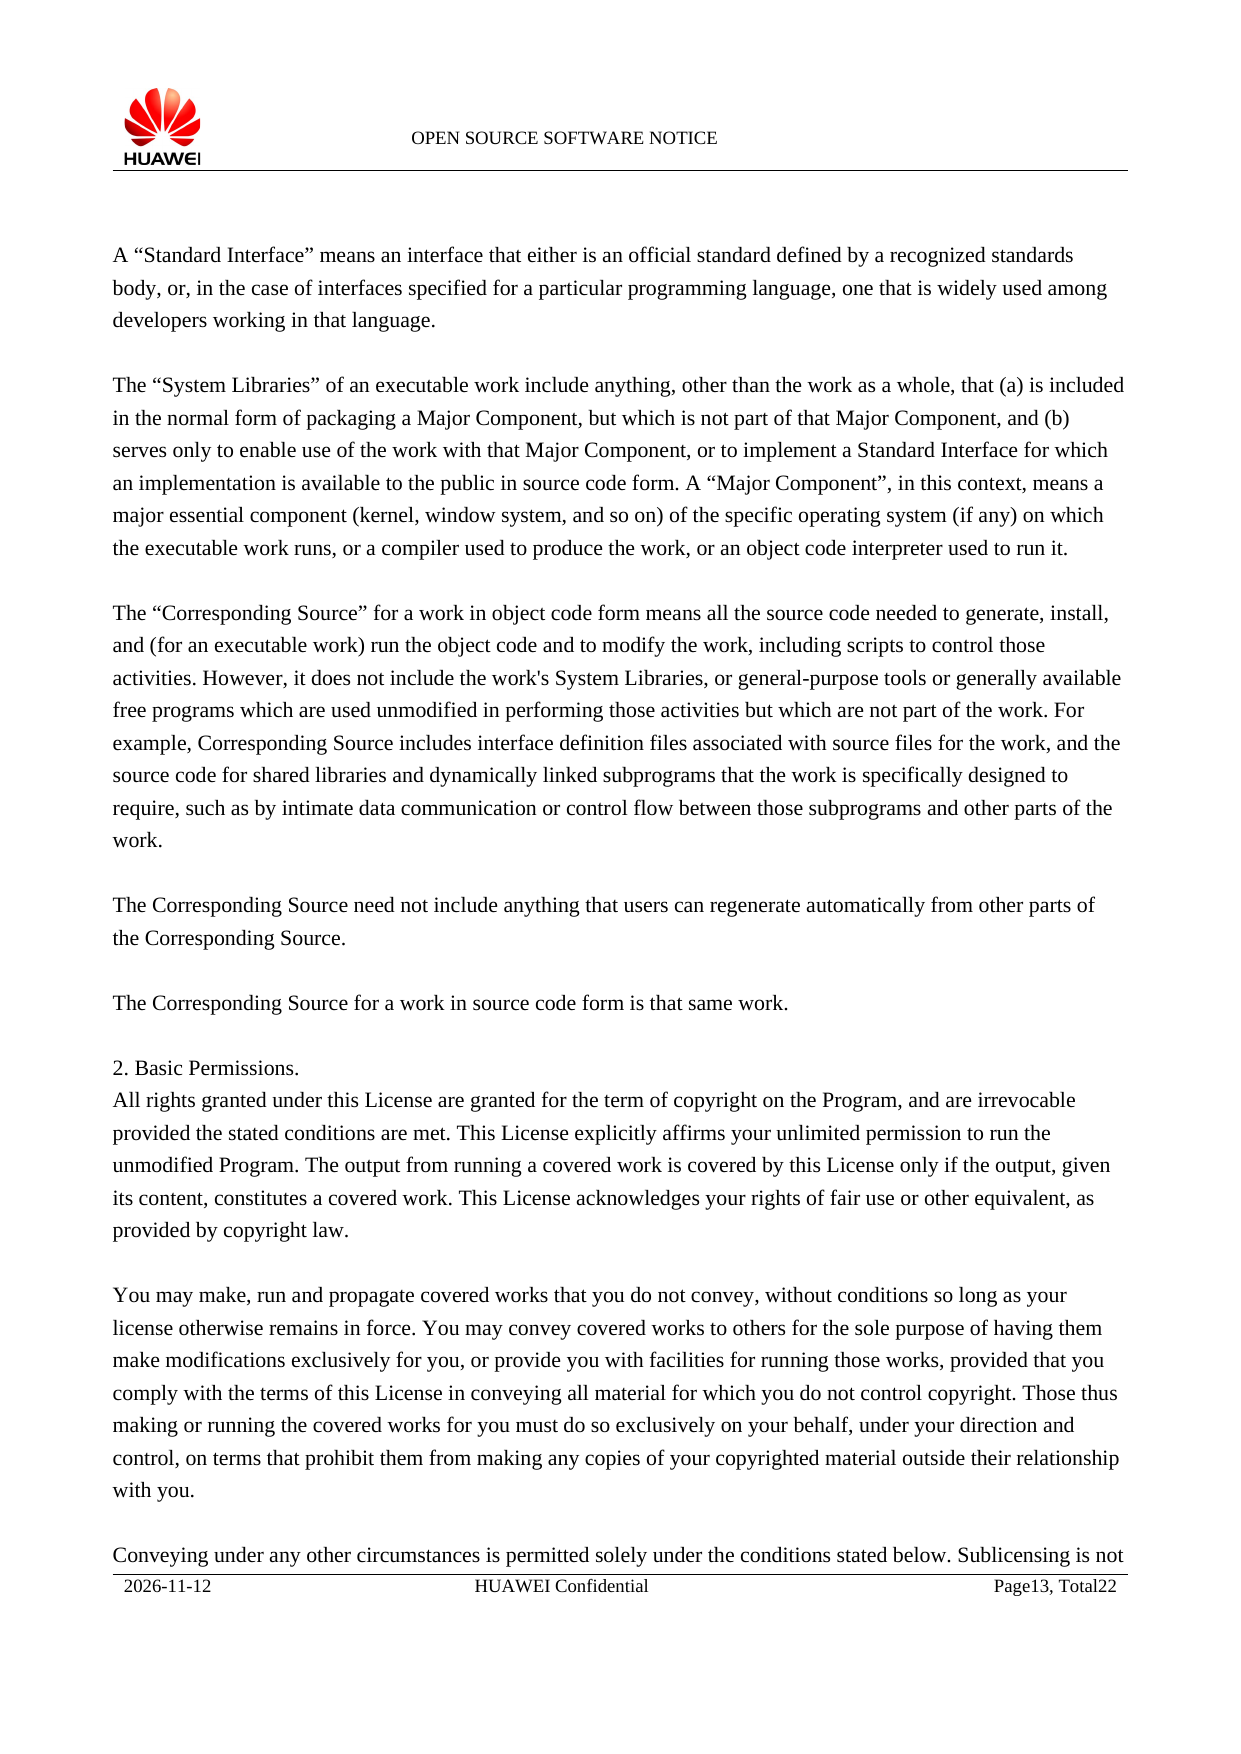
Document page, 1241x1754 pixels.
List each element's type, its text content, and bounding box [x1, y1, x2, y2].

picture [124, 88, 201, 165]
